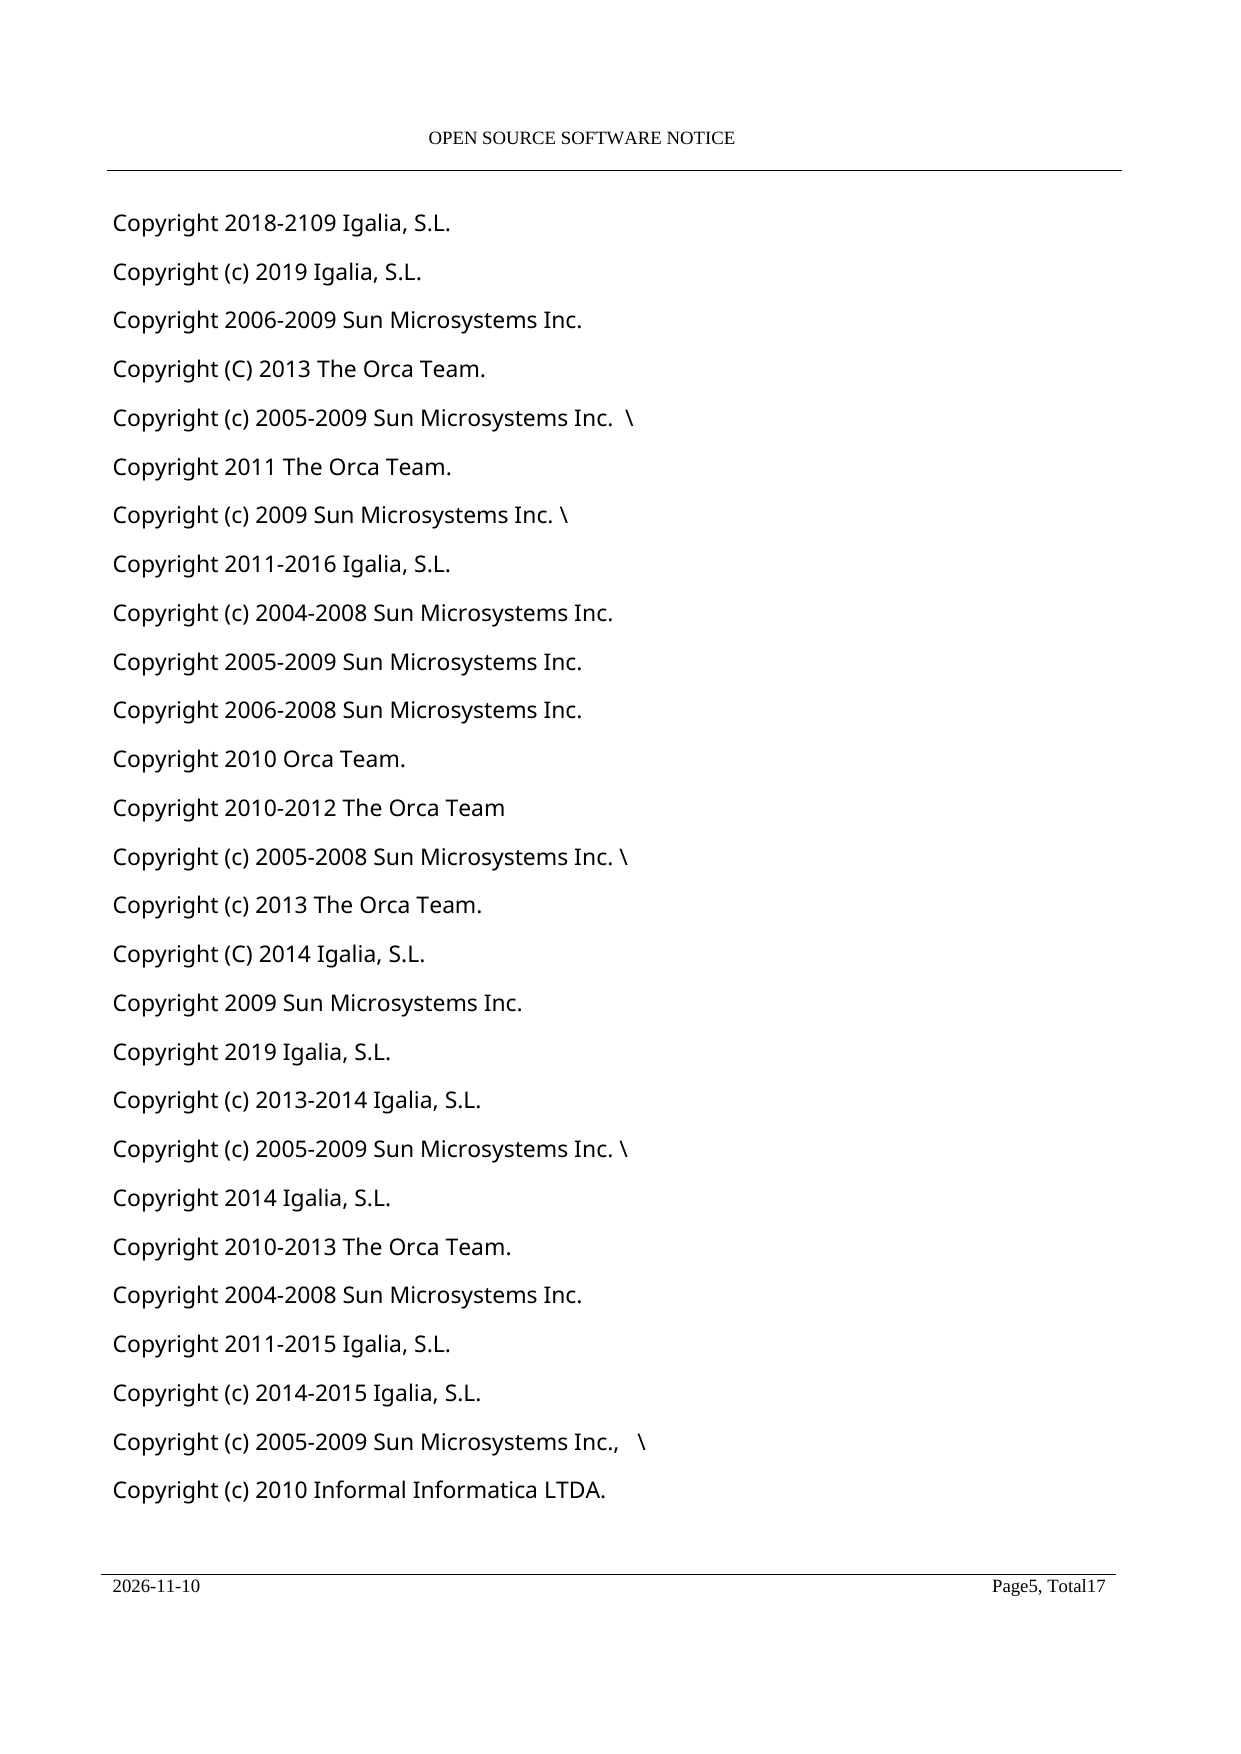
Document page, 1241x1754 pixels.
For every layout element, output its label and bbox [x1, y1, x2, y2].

text [112, 206, 1128, 1555]
